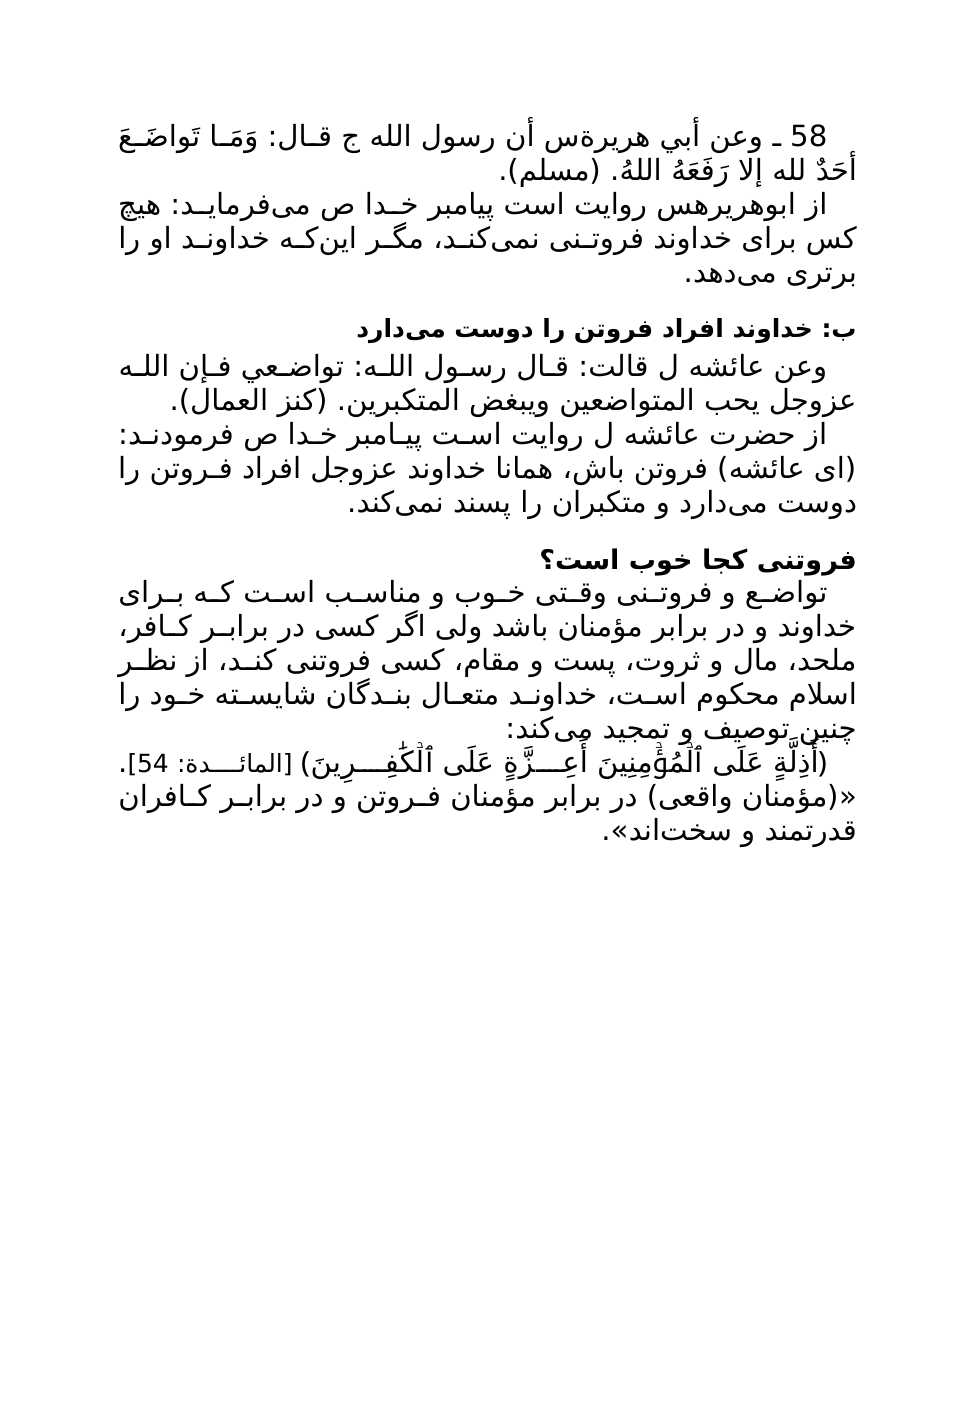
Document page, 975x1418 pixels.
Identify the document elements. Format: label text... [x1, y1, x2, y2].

text وعن عائشه ل قالت: قال رسول الله: تواضعي فإن الله عزوجل يحب المتواضعين ويبغض المتكبرين. (کنز العمال‌). [118, 349, 857, 417]
text ﴿أَذِلَّةٍ عَلَى ٱلۡمُؤۡمِنِينَ أَعِزَّةٍ عَلَى ٱلۡكَٰفِرِينَ﴾ [المائدة: 54]. «(مؤمنان واقعی) در برابر مؤمنان فروتن و در برابر کافران قدرتمند و سخت‌اند». [118, 746, 857, 847]
text 58 ـ وعن أبي هريرةس أن رسول الله ج قال: وَمَا تَواضَعَ أحَدٌ لله إلا رَفَعَهُ اللهُ. (مسلم). [118, 119, 857, 187]
text فروتنی کجا خوب است؟ [118, 544, 857, 576]
text از حضرت عائشه ل روایت است پیامبر خدا ص فرمودند: (ای عائشه) فروتن باش، همانا خداوند عزوجل افراد فروتن را دوست می‌دارد و متکبران را پسند نمی‌کند. [118, 417, 857, 519]
text ب: خداوند افراد فروتن را دوست می‌دارد [118, 314, 857, 343]
text تواضع و فروتنی وقتی خوب و مناسب است که برای خداوند و در برابر مؤمنان باشد ولی اگر کسی در برابر کافر، ملحد، مال و ثروت، پست و مقام، کسی فروتنی کند، از نظر اسلام محکوم است، خداوند متعال بندگان شایسته خود را چنین توصیف و تمجید می‌کند: [118, 576, 857, 746]
text از ابوهریرهس روایت است پیامبر خدا ص می‌فرماید: هیچ کس برای خداوند فروتنی نمی‌کند، مگر این‌که خداوند او را برتری می‌دهد. [118, 187, 857, 289]
